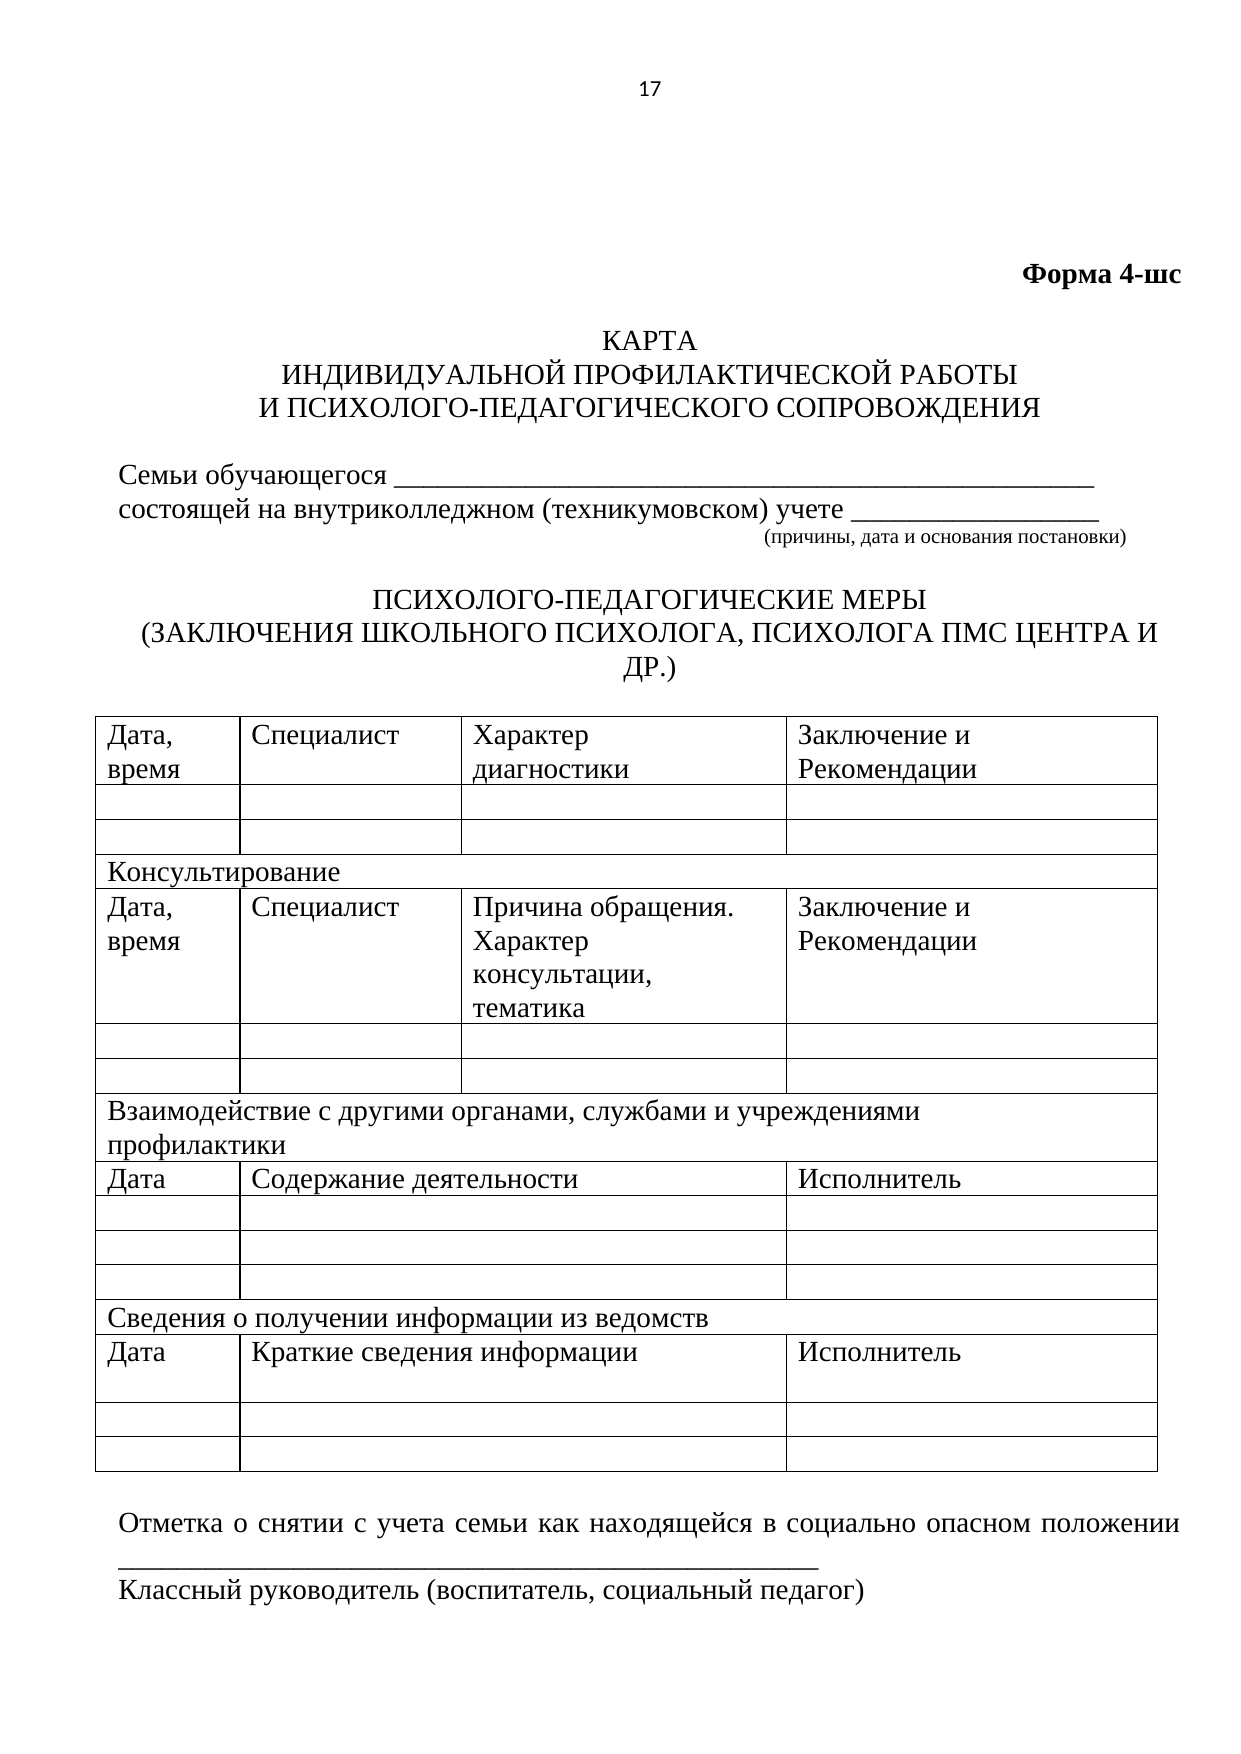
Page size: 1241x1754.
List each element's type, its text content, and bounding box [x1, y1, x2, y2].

table_cell [96, 1059, 239, 1092]
table_cell [241, 1403, 786, 1436]
table_cell [241, 1196, 786, 1230]
table_cell [787, 1265, 1157, 1299]
table_header Дата, время [96, 717, 239, 784]
text Семьи обучающегося ________________________________________________ [118, 457, 1181, 491]
table_cell [96, 1437, 239, 1471]
table_cell [787, 1196, 1157, 1230]
table_cell [787, 1231, 1157, 1264]
table_cell [787, 785, 1157, 819]
table_cell Причина обращения. Характер консультации, тематика [462, 889, 786, 1023]
table_cell [96, 1403, 239, 1436]
table_cell [241, 820, 461, 853]
table_cell [96, 1231, 239, 1264]
text КАРТА [118, 323, 1181, 357]
table_cell [241, 1024, 461, 1058]
table_cell [787, 1059, 1157, 1092]
text Отметка о снятии с учета семьи как находящейся в социально опасном положении ________________________________________________ [118, 1505, 1181, 1572]
text ИНДИВИДУАЛЬНОЙ ПРОФИЛАКТИЧЕСКОЙ РАБОТЫ [118, 357, 1181, 390]
text состоящей на внутриколледжном (техникумовском) учете _________________ [118, 491, 1181, 524]
table_cell [241, 1265, 786, 1299]
table_cell [787, 1403, 1157, 1436]
table_cell Содержание деятельности [241, 1162, 786, 1195]
table_cell Дата [96, 1335, 239, 1402]
table_cell Заключение и Рекомендации [787, 889, 1157, 1023]
table_cell [96, 820, 239, 853]
table_cell Исполнитель [787, 1335, 1157, 1402]
table_cell [787, 1024, 1157, 1058]
text Классный руководитель (воспитатель, социальный педагог) [118, 1572, 1181, 1606]
table_cell Консультирование [96, 855, 1157, 888]
table_cell [96, 785, 239, 819]
table_cell [241, 1059, 461, 1092]
text ПСИХОЛОГО-ПЕДАГОГИЧЕСКИЕ МЕРЫ [118, 582, 1181, 616]
table_header Заключение и Рекомендации [787, 717, 1157, 784]
table_cell Специалист [241, 889, 461, 1023]
table_cell Взаимодействие с другими органами, службами и учреждениями профилактики [96, 1094, 1157, 1161]
table_cell [462, 820, 786, 853]
table_cell [241, 785, 461, 819]
table_cell Краткие сведения информации [241, 1335, 786, 1402]
table_cell Дата [96, 1162, 239, 1195]
text (ЗАКЛЮЧЕНИЯ ШКОЛЬНОГО ПСИХОЛОГА, ПСИХОЛОГА ПМС ЦЕНТРА И ДР.) [118, 616, 1181, 683]
text И ПСИХОЛОГО-ПЕДАГОГИЧЕСКОГО СОПРОВОЖДЕНИЯ [118, 390, 1181, 424]
table_cell [462, 1059, 786, 1092]
table_cell Исполнитель [787, 1162, 1157, 1195]
table_header Специалист [241, 717, 461, 784]
table_cell [787, 820, 1157, 853]
text Форма 4-шс [118, 256, 1181, 290]
table_cell [96, 1024, 239, 1058]
text (причины, дата и основания постановки) [118, 524, 1181, 548]
table_cell Дата, время [96, 889, 239, 1023]
table_cell [241, 1231, 786, 1264]
table_cell [462, 785, 786, 819]
table_header Характер диагностики [462, 717, 786, 784]
table_cell [462, 1024, 786, 1058]
table_cell [96, 1265, 239, 1299]
table_cell [241, 1437, 786, 1471]
table_cell [96, 1196, 239, 1230]
table_cell Сведения о получении информации из ведомств [96, 1300, 1157, 1333]
table_cell [787, 1437, 1157, 1471]
